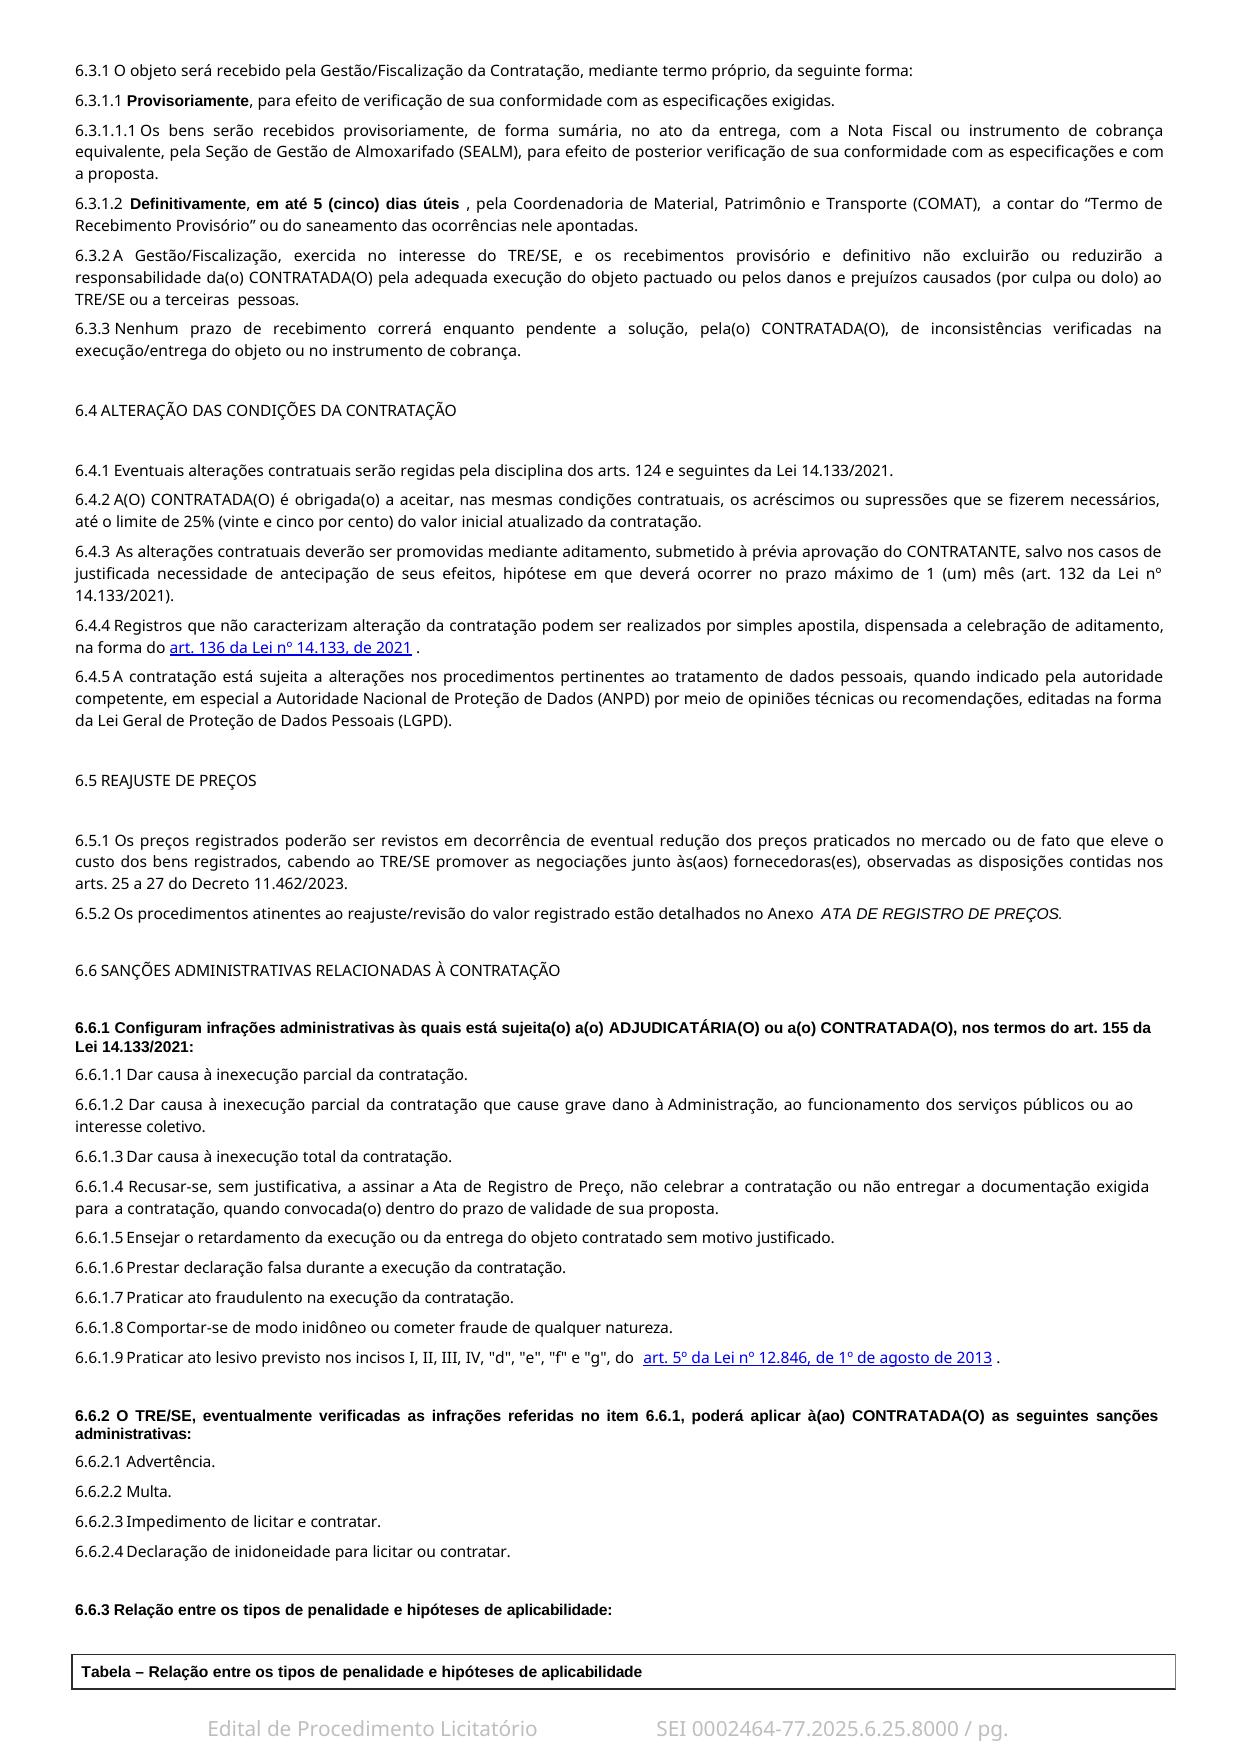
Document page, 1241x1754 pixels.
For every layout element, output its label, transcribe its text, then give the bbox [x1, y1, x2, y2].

list Provisoriamente, para efeito de verificação de sua conformidade com as especificações exigidas. [75, 89, 1181, 111]
list Ensejar o retardamento da execução ou da entrega do objeto contratado sem motivo justificado. [75, 1227, 1181, 1248]
list Comportar-se de modo inidôneo ou cometer fraude de qualquer natureza. [75, 1317, 1181, 1338]
list Os bens serão recebidos provisoriamente, de forma sumária, no ato da entrega, com a Nota Fiscal ou instrumento de cobrança equivalente, pela Seção de Gestão de Almoxarifado (SEALM), para efeito de posterior verificação de sua conformidade com as especificações e com a proposta. [75, 119, 1165, 184]
list SANÇÕES ADMINISTRATIVAS RELACIONADAS À CONTRATAÇÃO [75, 959, 1181, 981]
list Praticar ato lesivo previsto nos incisos I, II, III, IV, "d", "e", "f" e "g", do art. 5º da Lei nº 12.846, de 1º de agosto de 2013 . [75, 1347, 1181, 1368]
list Nenhum prazo de recebimento correrá enquanto pendente a solução, pela(o) CONTRATADA(O), de inconsistências verificadas na execução/entrega do objeto ou no instrumento de cobrança. [75, 318, 1163, 361]
list Os procedimentos atinentes ao reajuste/revisão do valor registrado estão detalhados no Anexo ATA DE REGISTRO DE PREÇOS. [75, 903, 1181, 924]
list Dar causa à inexecução parcial da contratação. [75, 1064, 1181, 1085]
list Declaração de inidoneidade para licitar ou contratar. [75, 1541, 1181, 1562]
list Prestar declaração falsa durante a execução da contratação. [75, 1257, 1181, 1278]
subtitle O TRE/SE, eventualmente verificadas as infrações referidas no item 6.6.1, poderá aplicar à(ao) CONTRATADA(O) as seguintes sanções administrativas: [75, 1406, 1163, 1443]
list Dar causa à inexecução total da contratação. [75, 1146, 1181, 1167]
list O objeto será recebido pela Gestão/Fiscalização da Contratação, mediante termo próprio, da seguinte forma: [75, 59, 1181, 81]
table_header Tabela – Relação entre os tipos de penalidade e hipóteses de aplicabilidade [73, 1655, 1175, 1688]
subtitle Configuram infrações administrativas às quais está sujeita(o) a(o) ADJUDICATÁRIA(O) ou a(o) CONTRATADA(O), nos termos do art. 155 da Lei 14.133/2021: [75, 1019, 1161, 1056]
list Multa. [75, 1481, 1181, 1502]
list A(O) CONTRATADA(O) é obrigada(o) a aceitar, nas mesmas condições contratuais, os acréscimos ou supressões que se fizerem necessários, até o limite de 25% (vinte e cinco por cento) do valor inicial atualizado da contratação. [75, 489, 1162, 532]
list Definitivamente, em até 5 (cinco) dias úteis , pela Coordenadoria de Material, Patrimônio e Transporte (COMAT), a contar do “Termo de Recebimento Provisório” ou do saneamento das ocorrências nele apontadas. [75, 193, 1163, 236]
list REAJUSTE DE PREÇOS [75, 769, 1181, 791]
list Praticar ato fraudulento na execução da contratação. [75, 1287, 1181, 1308]
list Eventuais alterações contratuais serão regidas pela disciplina dos arts. 124 e seguintes da Lei 14.133/2021. [75, 459, 1181, 481]
list Advertência. [75, 1451, 1181, 1472]
list ALTERAÇÃO DAS CONDIÇÕES DA CONTRATAÇÃO [75, 400, 1181, 421]
subtitle Relação entre os tipos de penalidade e hipóteses de aplicabilidade: [75, 1601, 1181, 1618]
list Dar causa à inexecução parcial da contratação que cause grave dano à Administração, ao funcionamento dos serviços públicos ou ao interesse coletivo. [75, 1094, 1164, 1137]
list Os preços registrados poderão ser revistos em decorrência de eventual redução dos preços praticados no mercado ou de fato que eleve o custo dos bens registrados, cabendo ao TRE/SE promover as negociações junto às(aos) fornecedoras(es), observadas as disposições contidas nos arts. 25 a 27 do Decreto 11.462/2023. [75, 829, 1165, 894]
list Impedimento de licitar e contratar. [75, 1511, 1181, 1532]
list A contratação está sujeita a alterações nos procedimentos pertinentes ao tratamento de dados pessoais, quando indicado pela autoridade competente, em especial a Autoridade Nacional de Proteção de Dados (ANPD) por meio de opiniões técnicas ou recomendações, editadas na forma da Lei Geral de Proteção de Dados Pessoais (LGPD). [75, 666, 1164, 731]
list A Gestão/Fiscalização, exercida no interesse do TRE/SE, e os recebimentos provisório e definitivo não excluirão ou reduzirão a responsabilidade da(o) CONTRATADA(O) pela adequada execução do objeto pactuado ou pelos danos e prejuízos causados (por culpa ou dolo) ao TRE/SE ou a terceiras pessoas. [75, 244, 1164, 309]
list Recusar-se, sem justificativa, a assinar a Ata de Registro de Preço, não celebrar a contratação ou não entregar a documentação exigida para a contratação, quando convocada(o) dentro do prazo de validade de sua proposta. [75, 1176, 1164, 1219]
list Registros que não caracterizam alteração da contratação podem ser realizados por simples apostila, dispensada a celebração de aditamento, na forma do art. 136 da Lei nº 14.133, de 2021 . [75, 614, 1164, 658]
list As alterações contratuais deverão ser promovidas mediante aditamento, submetido à prévia aprovação do CONTRATANTE, salvo nos casos de justificada necessidade de antecipação de seus efeitos, hipótese em que deverá ocorrer no prazo máximo de 1 (um) mês (art. 132 da Lei nº 14.133/2021). [75, 541, 1163, 606]
